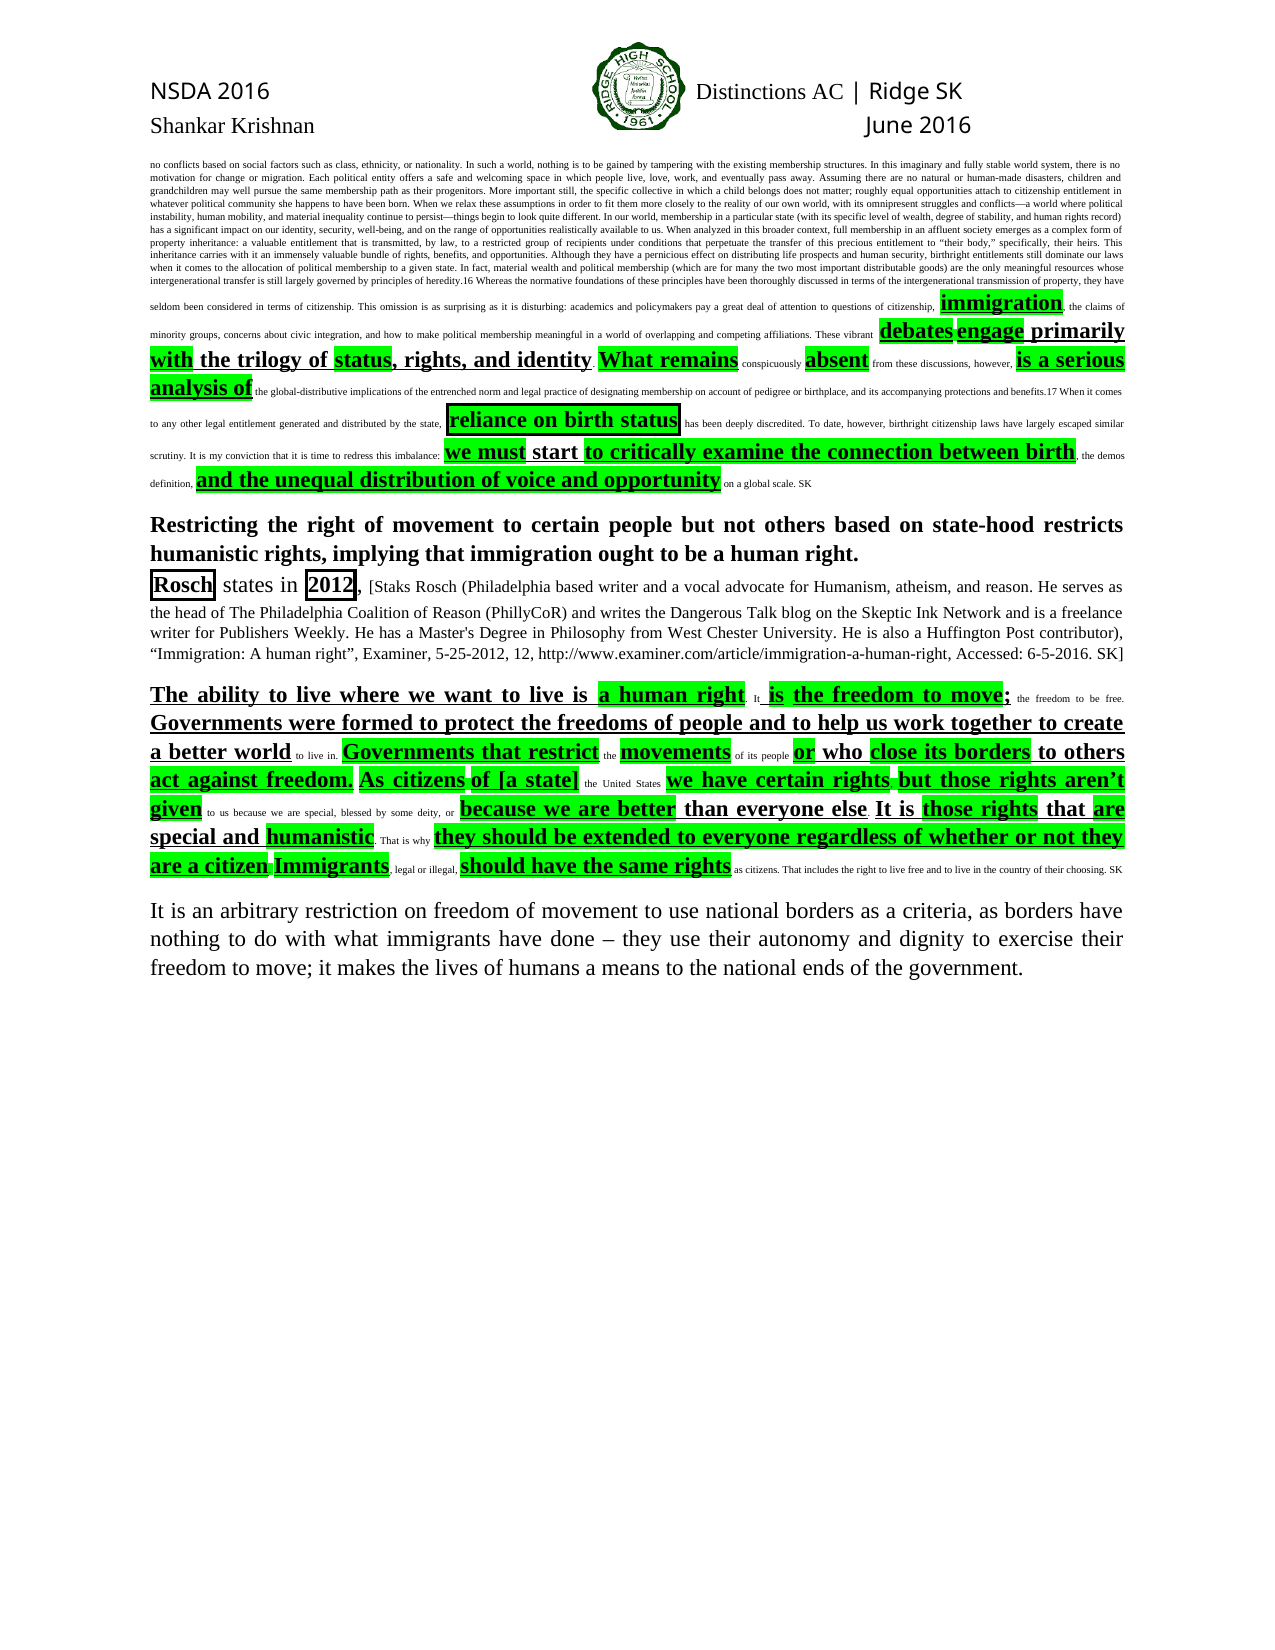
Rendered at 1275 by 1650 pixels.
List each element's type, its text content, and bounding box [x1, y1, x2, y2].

text The ability to live where we want to live is a human right. It is the freedom to move; the freedom to be free. Governments were formed to protect the freedoms of people and to help us work together to create a better world to live in. Governments that restrict the movements of its people or who close its borders to others act against freedom. As citizens of [a state] the United States we have certain rights, but those rights aren’t given to us because we are special, blessed by some deity, or because we are better than everyone else. It is those rights that are special and humanistic. That is why they should be extended to everyone regardless of whether or not they are a citizen. Immigrants, legal or illegal, should have the same rights as citizens. That includes the right to live free and to live in the country of their choosing. SK [150, 734, 1125, 878]
picture [578, 42, 697, 130]
subtitle Restricting the right of movement to certain people but not others based on state-hood restricts humanistic rights, implying that immigration ought to be a human right. [150, 512, 1125, 566]
text Rosch states in 2012, [Staks Rosch (Philadelphia based writer and a vocal advocate for Humanism, atheism, and reason. He serves as the head of The Philadelphia Coalition of Reason (PhillyCoR) and writes the Dangerous Talk blog on the Skeptic Ink Network and is a freelance writer for Publishers Weekly. He has a Master's Degree in Philosophy from West Chester University. He is also a Huffington Post contributor), “Immigration: A human right”, Examiner, 5-25-2012, 12, http://www.examiner.com/article/immigration-a-human-right, Accessed: 6-5-2016. SK] [150, 568, 1125, 663]
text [150, 159, 1125, 493]
text It is an arbitrary restriction on freedom of movement to use national borders as a criteria, as borders have nothing to do with what immigrants have done – they use their autonomy and dignity to exercise their freedom to move; it makes the lives of humans a means to the national ends of the government. [150, 897, 1125, 980]
